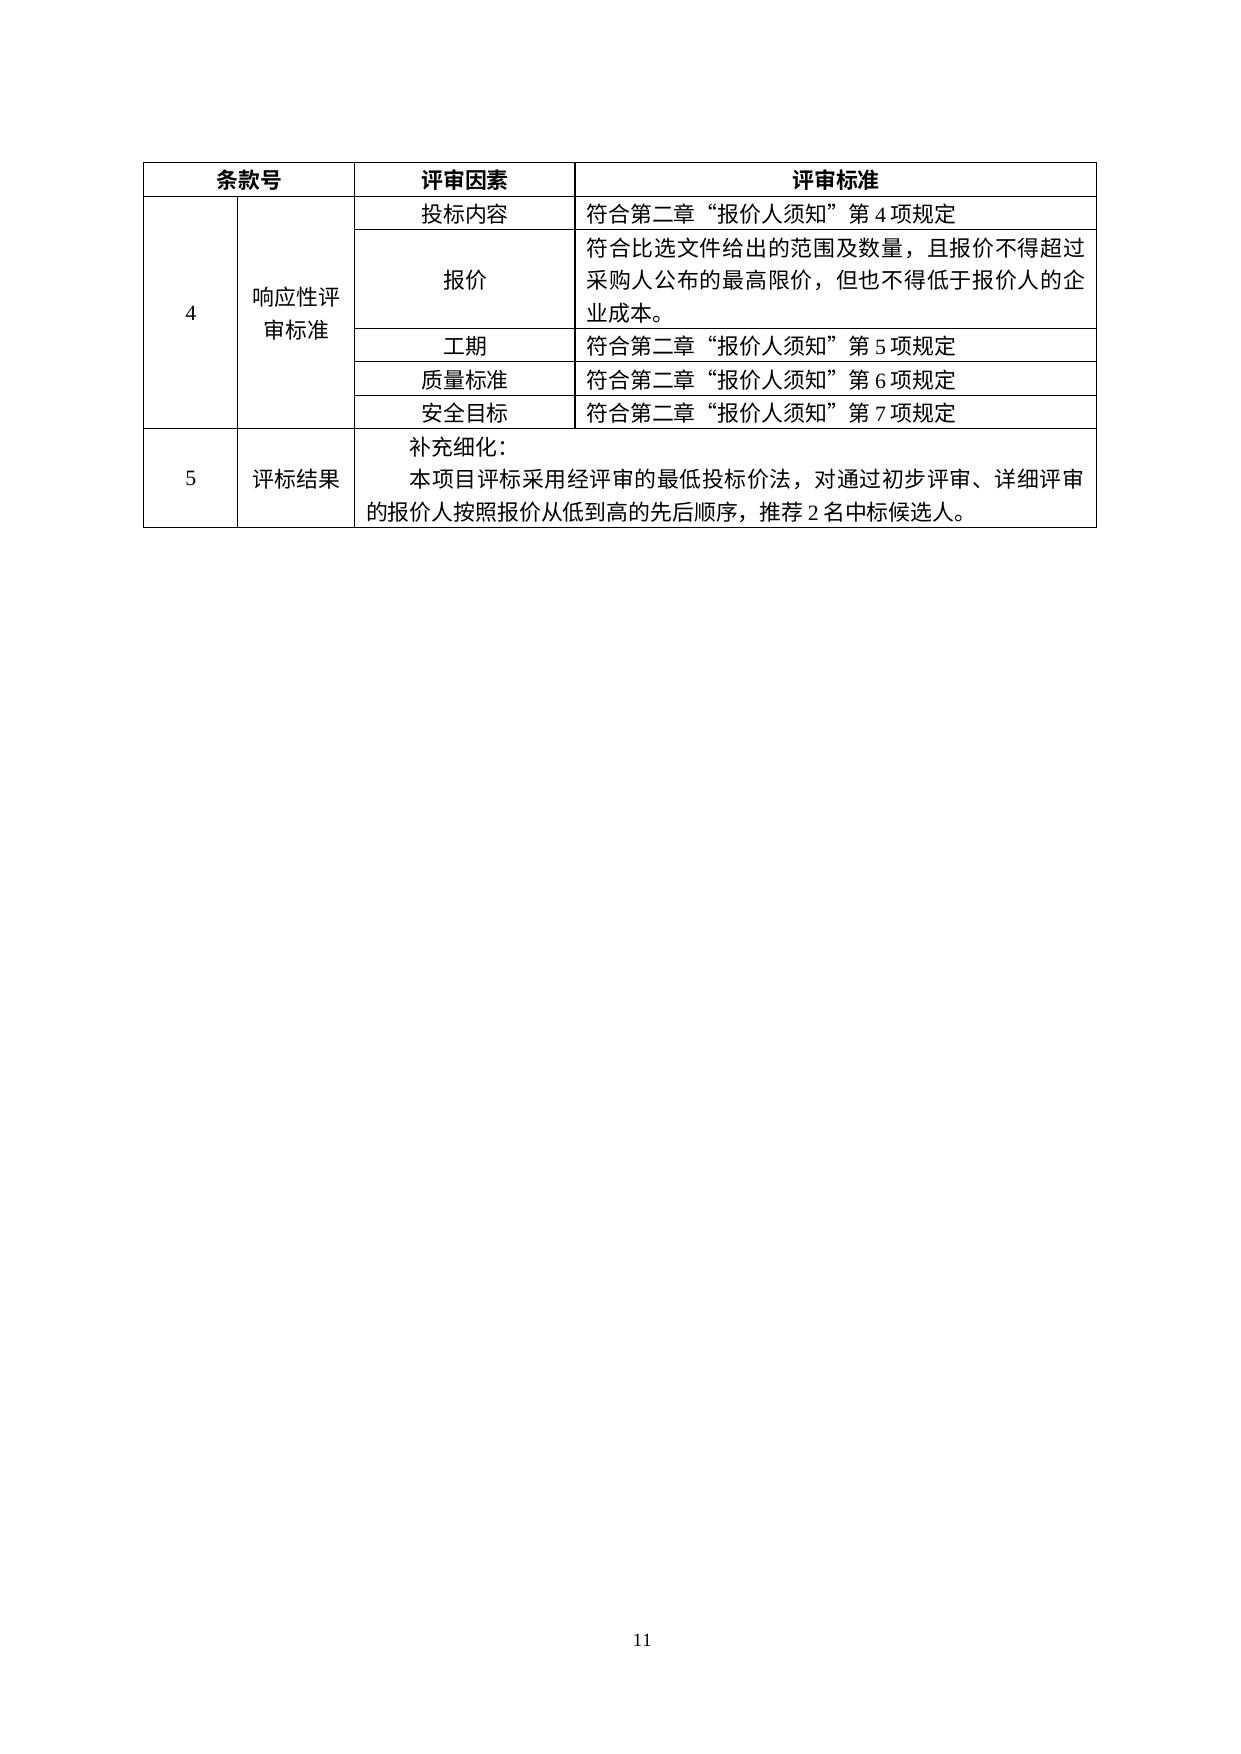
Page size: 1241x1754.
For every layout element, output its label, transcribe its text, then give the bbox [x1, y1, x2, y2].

table_header 评审因素 [355, 163, 574, 196]
table_cell 响应性评审标准 [238, 197, 354, 428]
table_cell 符合第二章“报价人须知”第6项规定 [576, 362, 1096, 395]
table_cell 工期 [355, 329, 574, 361]
table_cell 5 [144, 429, 237, 527]
table_cell 补充细化： 本项目评标采用经评审的最低投标价法，对通过初步评审、详细评审的报价人按照报价从低到高的先后顺序，推荐2名中标候选人。 [355, 429, 1096, 527]
table_cell 投标内容 [355, 197, 574, 229]
table_header 条款号 [144, 163, 354, 196]
table_cell 符合第二章“报价人须知”第4项规定 [576, 197, 1096, 229]
table_cell 符合第二章“报价人须知”第5项规定 [576, 329, 1096, 361]
table_header 评审标准 [576, 163, 1096, 196]
table_cell 安全目标 [355, 396, 574, 428]
table_cell 符合比选文件给出的范围及数量，且报价不得超过采购人公布的最高限价，但也不得低于报价人的企业成本。 [576, 230, 1096, 328]
table_cell 评标结果 [238, 429, 354, 527]
table_cell 报价 [355, 230, 574, 328]
table_cell 符合第二章“报价人须知”第7项规定 [576, 396, 1096, 428]
table_cell 4 [144, 197, 237, 428]
table_cell 质量标准 [355, 362, 574, 395]
